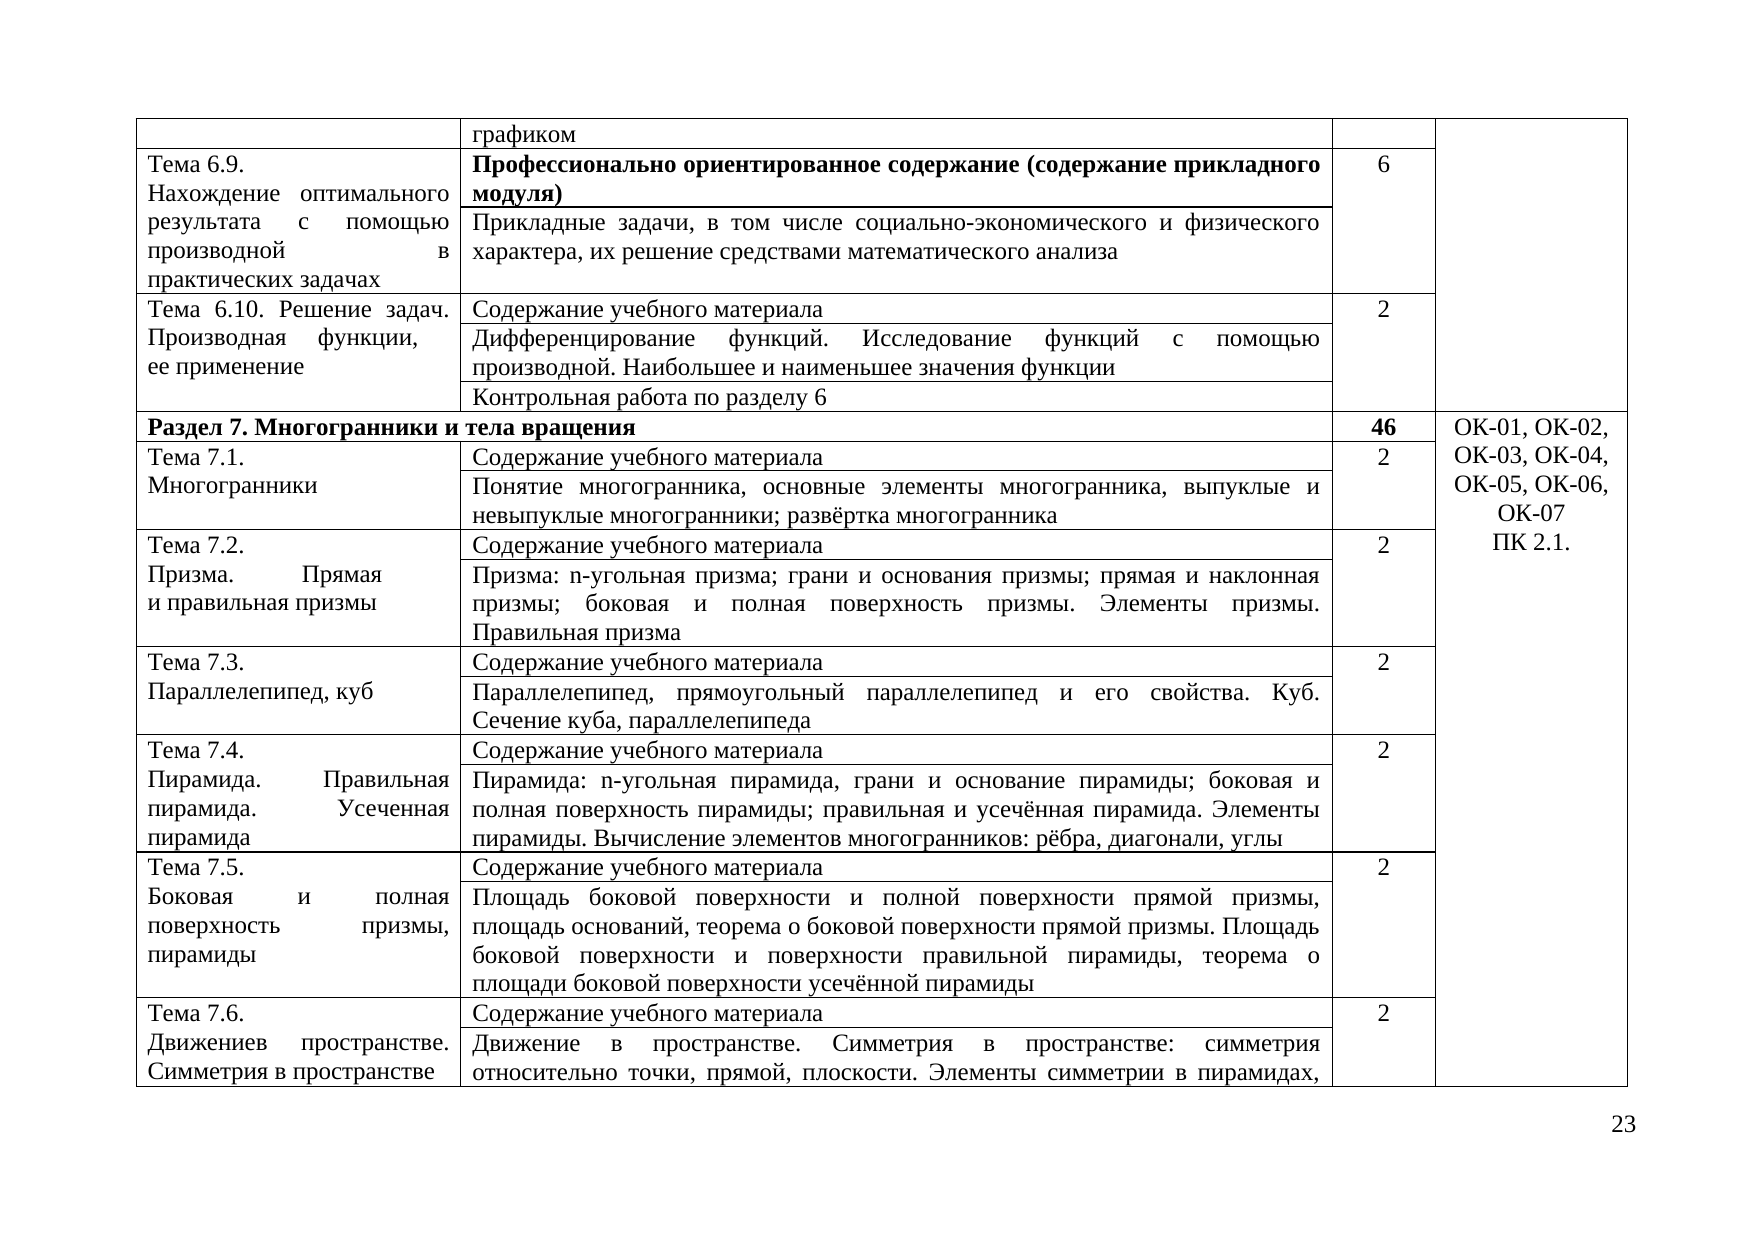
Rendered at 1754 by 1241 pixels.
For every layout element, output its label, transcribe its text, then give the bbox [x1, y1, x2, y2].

table_cell ОК-01, ОК-02, ОК-03, ОК-04, ОК-05, ОК-06, ОК-07 ПК 2.1. [1436, 412, 1627, 1086]
table_cell Профессионально ориентированное содержание (содержание прикладного модуля) [461, 149, 1332, 206]
table_cell 2 [1333, 294, 1435, 411]
table_cell Тема 7.2. Призма. Прямая и правильная призмы [137, 530, 460, 646]
table_cell Призма: n-угольная призма; грани и основания призмы; прямая и наклонная призмы; боковая и полная поверхность призмы. Элементы призмы. Правильная призма [461, 560, 1332, 646]
table_cell Содержание учебного материала [461, 853, 1332, 881]
table_cell Тема 6.10. Решение задач. Производная функции, ее применение [137, 294, 460, 411]
table_cell Тема 7.5. Боковая и полная поверхность призмы, пирамиды [137, 853, 460, 997]
table_cell 2 [1333, 735, 1435, 851]
table_cell Содержание учебного материала [461, 530, 1332, 559]
table_cell Понятие многогранника, основные элементы многогранника, выпуклые и невыпуклые многогранники; развёртка многогранника [461, 471, 1332, 529]
table_cell 2 [1333, 647, 1435, 734]
table_cell Тема 7.4. Пирамида. Правильная пирамида. Усеченная пирамида [137, 735, 460, 851]
table_cell Пирамида: n-угольная пирамида, грани и основание пирамиды; боковая и полная поверхность пирамиды; правильная и усечённая пирамида. Элементы пирамиды. Вычисление элементов многогранников: рёбра, диагонали, углы [461, 765, 1332, 851]
table_cell Дифференцирование функций. Исследование функций с помощью производной. Наибольшее и наименьшее значения функции [461, 324, 1332, 381]
table_cell 2 [1333, 442, 1435, 529]
table_cell Раздел 7. Многогранники и тела вращения [137, 412, 1332, 441]
table_cell 2 [1333, 853, 1435, 997]
table_cell Параллелепипед, прямоугольный параллелепипед и его свойства. Куб. Сечение куба, параллелепипеда [461, 677, 1332, 734]
table_cell Содержание учебного материала [461, 442, 1332, 470]
table_cell 2 [1333, 530, 1435, 646]
table_cell Площадь боковой поверхности и полной поверхности прямой призмы, площадь оснований, теорема о боковой поверхности прямой призмы. Площадь боковой поверхности и поверхности правильной пирамиды, теорема о площади боковой поверхности усечённой пирамиды [461, 882, 1332, 997]
table_cell Содержание учебного материала [461, 998, 1332, 1027]
table_cell Содержание учебного материала [461, 647, 1332, 676]
table_cell Прикладные задачи, в том числе социально-экономического и физического характера, их решение средствами математического анализа [461, 208, 1332, 293]
table_cell Контрольная работа по разделу 6 [461, 382, 1332, 411]
table_cell 6 [1333, 149, 1435, 293]
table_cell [461, 1028, 1332, 1086]
table_cell 46 [1333, 412, 1435, 441]
table_cell Тема 6.9. Нахождение оптимального результата с помощью производной в практических задачах [137, 149, 460, 293]
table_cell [461, 119, 1332, 148]
table_cell Содержание учебного материала [461, 735, 1332, 764]
table_cell Тема 7.3. Параллелепипед, куб [137, 647, 460, 734]
table_cell Тема 7.6. Движениев пространстве. Симметрия в пространстве [137, 998, 460, 1086]
table_cell Содержание учебного материала [461, 294, 1332, 322]
table_cell Тема 7.1. Многогранники [137, 442, 460, 529]
table_cell 2 [1333, 998, 1435, 1086]
